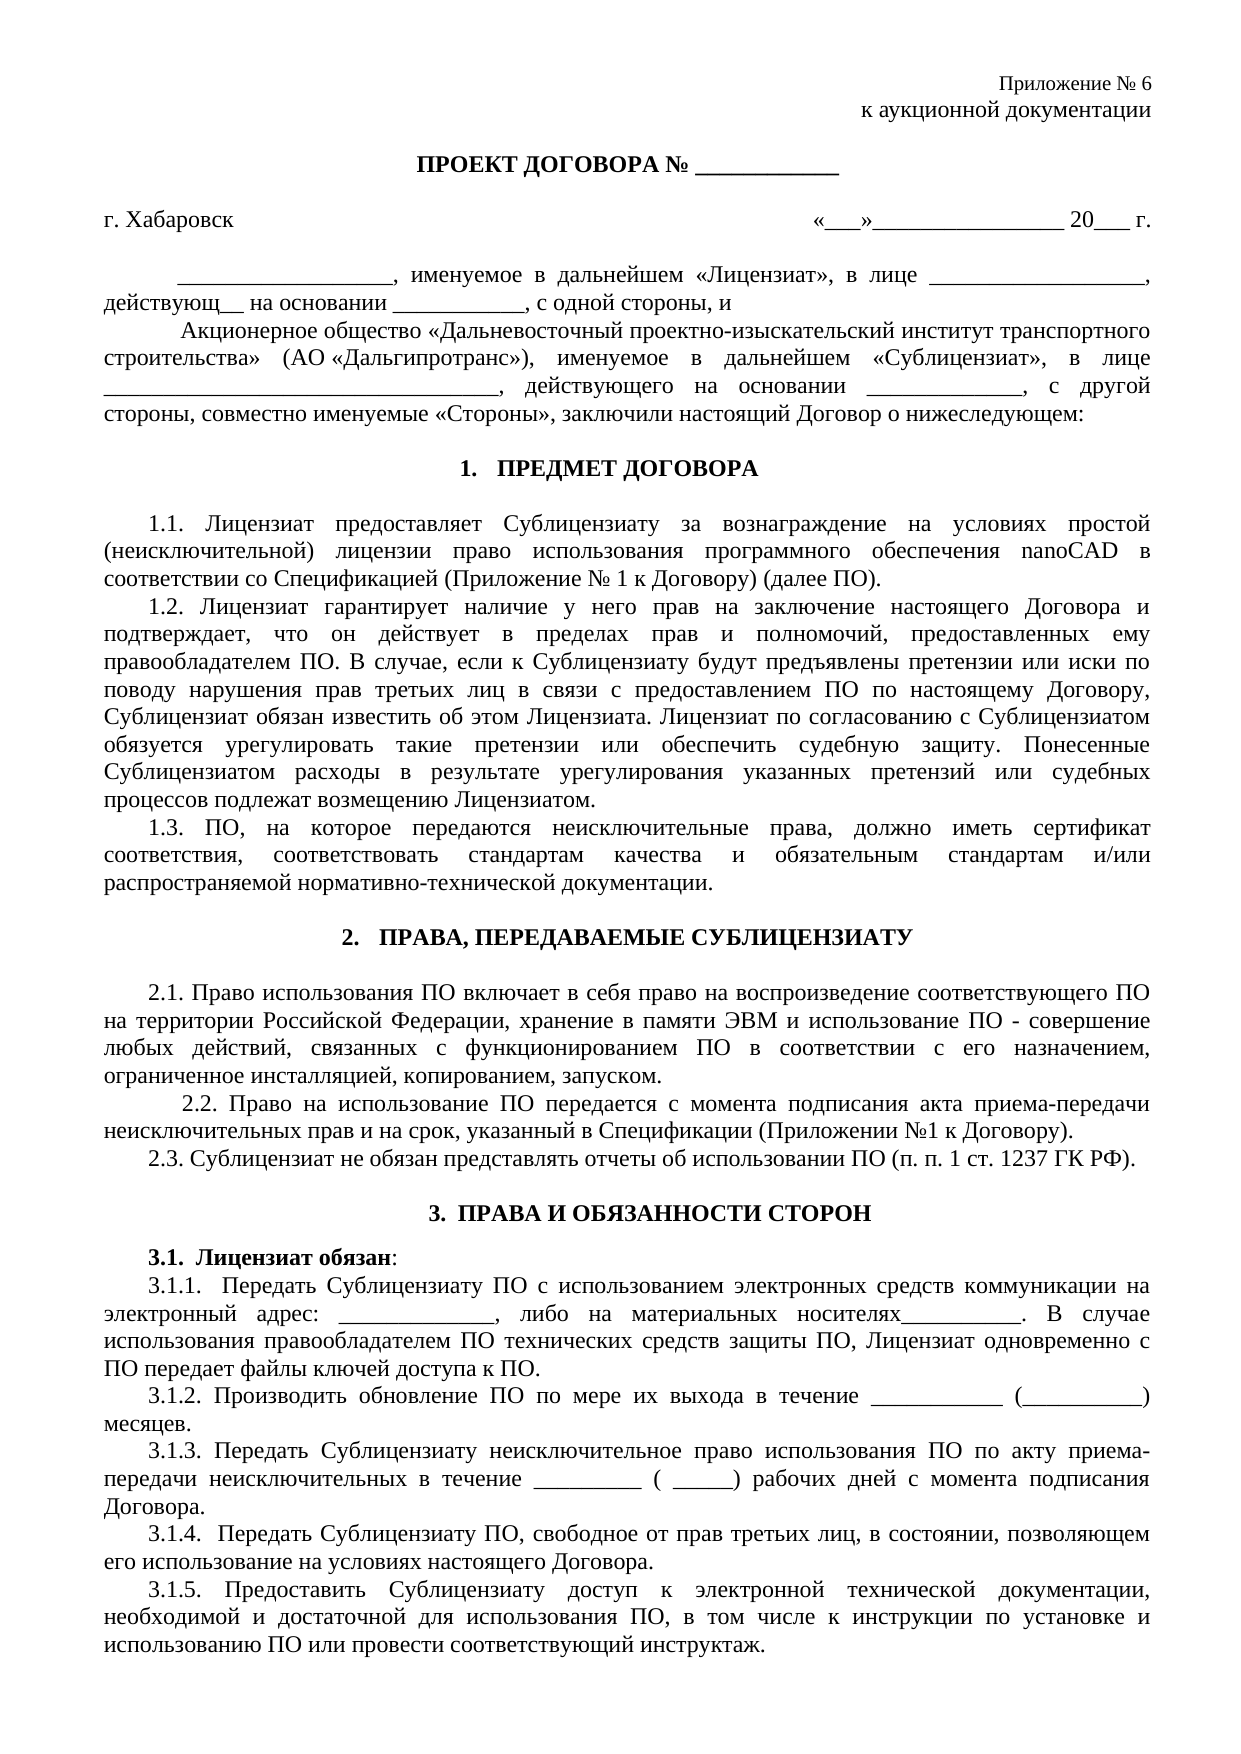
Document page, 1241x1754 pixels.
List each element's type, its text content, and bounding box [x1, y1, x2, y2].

list ПРАВА И ОБЯЗАННОСТИ СТОРОН [103, 1199, 1152, 1227]
list ПРЕДМЕТ ДОГОВОРА [66, 454, 1152, 481]
list ПРАВА, ПЕРЕДАВАЕМЫЕ СУБЛИЦЕНЗИАТУ [103, 923, 1152, 951]
text 3.1.2. Производить обновление ПО по мере их выхода в течение ___________ (__________) месяцев. [103, 1381, 1152, 1437]
text 3.1.3. Передать Сублицензиату неисключительное право использования ПО по акту приема-передачи неисключительных в течение _________ ( _____) рабочих дней с момента подписания Договора. [103, 1437, 1152, 1519]
text 1.2. Лицензиат гарантирует наличие у него прав на заключение настоящего Договора и подтверждает, что он действует в пределах прав и полномочий, предоставленных ему правообладателем ПО. В случае, если к Сублицензиату будут предъявлены претензии или иски по поводу нарушения прав третьих лиц в связи с предоставлением ПО по настоящему Договору, Сублицензиат обязан известить об этом Лицензиата. Лицензиат по согласованию с Сублицензиатом обязуется урегулировать такие претензии или обеспечить судебную защиту. Понесенные Сублицензиатом расходы в результате урегулирования указанных претензий или судебных процессов подлежат возмещению Лицензиатом. [103, 592, 1152, 813]
text ПРОЕКТ ДОГОВОРА № ____________ [103, 150, 1152, 178]
table_header «___»________________ 20___ г. [626, 205, 1163, 233]
text Приложение № 6 [103, 71, 1152, 95]
text 3.1.4. Передать Сублицензиату ПО, свободное от прав третьих лиц, в состоянии, позволяющем его использование на условиях настоящего Договора. [103, 1519, 1152, 1574]
text 3.1.5. Предоставить Сублицензиату доступ к электронной технической документации, необходимой и достаточной для использования ПО, в том числе к инструкции по установке и использованию ПО или провести соответствующий инструктаж. [103, 1574, 1152, 1657]
text 1.3. ПО, на которое передаются неисключительные права, должно иметь сертификат соответствия, соответствовать стандартам качества и обязательным стандартам и/или распространяемой нормативно-технической документации. [103, 813, 1152, 895]
text 1.1. Лицензиат предоставляет Сублицензиату за вознаграждение на условиях простой (неисключительной) лицензии право использования программного обеспечения nanoCAD в соответствии со Спецификацией (Приложение № 1 к Договору) (далее ПО). [103, 509, 1152, 592]
text __________________, именуемое в дальнейшем «Лицензиат», в лице __________________, действующ__ на основании ___________, с одной стороны, и [103, 261, 1152, 316]
text 2.1. Право использования ПО включает в себя право на воспроизведение соответствующего ПО на территории Российской Федерации, хранение в памяти ЭВМ и использование ПО - совершение любых действий, связанных с функционированием ПО в соответствии с его назначением, ограниченное инсталляцией, копированием, запуском. [103, 978, 1152, 1089]
text 2.3. Сублицензиат не обязан представлять отчеты об использовании ПО (п. п. 1 ст. 1237 ГК РФ). [103, 1144, 1152, 1171]
title к аукционной документации [103, 95, 1152, 122]
text 3.1.1. Передать Сублицензиату ПО с использованием электронных средств коммуникации на электронный адрес: _____________, либо на материальных носителях__________. В случае использования правообладателем ПО технических средств защиты ПО, Лицензиат одновременно с ПО передает файлы ключей доступа к ПО. [103, 1271, 1152, 1381]
table_header г. Хабаровск [92, 205, 626, 233]
text Акционерное общество «Дальневосточный проектно-изыскательский институт транспортного строительства» (АО «Дальгипротранс»), именуемое в дальнейшем «Сублицензиат», в лице _________________________________, действующего на основании _____________, с другой стороны, совместно именуемые «Стороны», заключили настоящий Договор о нижеследующем: [103, 316, 1152, 426]
text 2.2. Право на использование ПО передается с момента подписания акта приема-передачи неисключительных прав и на срок, указанный в Спецификации (Приложении №1 к Договору). [103, 1089, 1152, 1144]
text 3.1. Лицензиат обязан: [103, 1243, 1152, 1271]
